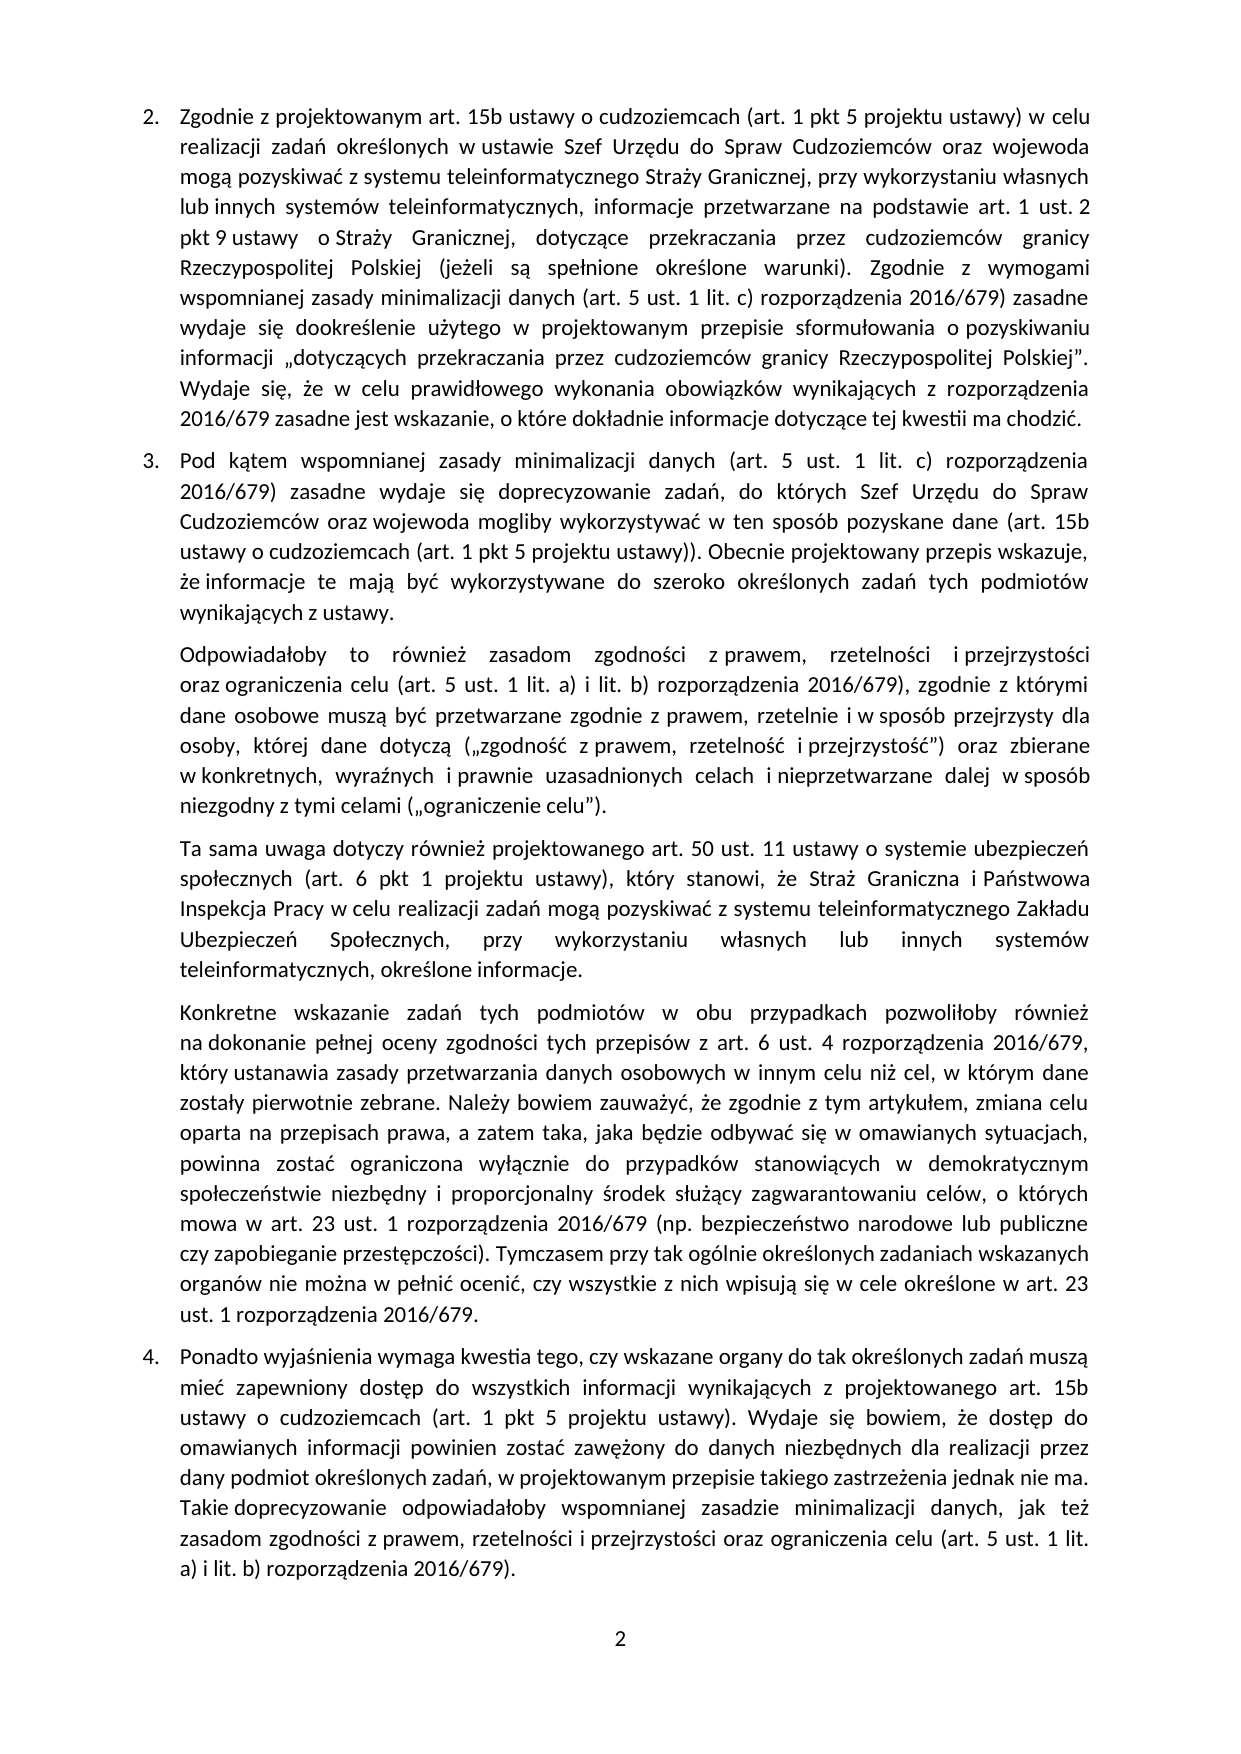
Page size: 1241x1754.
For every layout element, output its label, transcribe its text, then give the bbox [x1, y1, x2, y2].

list Ponadto wyjaśnienia wymaga kwestia tego, czy wskazane organy do tak określonych zadań muszą mieć zapewniony dostęp do wszystkich informacji wynikających z projektowanego art. 15b ustawy o cudzoziemcach (art. 1 pkt 5 projektu ustawy). Wydaje się bowiem, że dostęp do omawianych informacji powinien zostać zawężony do danych niezbędnych dla realizacji przez dany podmiot określonych zadań, w projektowanym przepisie takiego zastrzeżenia jednak nie ma. Takie doprecyzowanie odpowiadałoby wspomnianej zasadzie minimalizacji danych, jak też zasadom zgodności z prawem, rzetelności i przejrzystości oraz ograniczenia celu (art. 5 ust. 1 lit. a) i lit. b) rozporządzenia 2016/679). [142, 1342, 1090, 1582]
list Pod kątem wspomnianej zasady minimalizacji danych (art. 5 ust. 1 lit. c) rozporządzenia 2016/679) zasadne wydaje się doprecyzowanie zadań, do których Szef Urzędu do Spraw Cudzoziemców oraz wojewoda mogliby wykorzystywać w ten sposób pozyskane dane (art. 15b ustawy o cudzoziemcach (art. 1 pkt 5 projektu ustawy)). Obecnie projektowany przepis wskazuje, że informacje te mają być wykorzystywane do szeroko określonych zadań tych podmiotów wynikających z ustawy. [142, 447, 1090, 626]
list Zgodnie z projektowanym art. 15b ustawy o cudzoziemcach (art. 1 pkt 5 projektu ustawy) w celu realizacji zadań określonych w ustawie Szef Urzędu do Spraw Cudzoziemców oraz wojewoda mogą pozyskiwać z systemu teleinformatycznego Straży Granicznej, przy wykorzystaniu własnych lub innych systemów teleinformatycznych, informacje przetwarzane na podstawie art. 1 ust. 2 pkt 9 ustawy o Straży Granicznej, dotyczące przekraczania przez cudzoziemców granicy Rzeczypospolitej Polskiej (jeżeli są spełnione określone warunki). Zgodnie z wymogami wspomnianej zasady minimalizacji danych (art. 5 ust. 1 lit. c) rozporządzenia 2016/679) zasadne wydaje się dookreślenie użytego w projektowanym przepisie sformułowania o pozyskiwaniu informacji „dotyczących przekraczania przez cudzoziemców granicy Rzeczypospolitej Polskiej”. Wydaje się, że w celu prawidłowego wykonania obowiązków wynikających z rozporządzenia 2016/679 zasadne jest wskazanie, o które dokładnie informacje dotyczące tej kwestii ma chodzić. [142, 102, 1090, 432]
list Odpowiadałoby to również zasadom zgodności z prawem, rzetelności i przejrzystości oraz ograniczenia celu (art. 5 ust. 1 lit. a) i lit. b) rozporządzenia 2016/679), zgodnie z którymi dane osobowe muszą być przetwarzane zgodnie z prawem, rzetelnie i w sposób przejrzysty dla osoby, której dane dotyczą („zgodność z prawem, rzetelność i przejrzystość”) oraz zbierane w konkretnych, wyraźnych i prawnie uzasadnionych celach i nieprzetwarzane dalej w sposób niezgodny z tymi celami („ograniczenie celu”). [179, 640, 1090, 819]
list Ta sama uwaga dotyczy również projektowanego art. 50 ust. 11 ustawy o systemie ubezpieczeń społecznych (art. 6 pkt 1 projektu ustawy), który stanowi, że Straż Graniczna i Państwowa Inspekcja Pracy w celu realizacji zadań mogą pozyskiwać z systemu teleinformatycznego Zakładu Ubezpieczeń Społecznych, przy wykorzystaniu własnych lub innych systemów teleinformatycznych, określone informacje. [179, 834, 1090, 983]
list Konkretne wskazanie zadań tych podmiotów w obu przypadkach pozwoliłoby również na dokonanie pełnej oceny zgodności tych przepisów z art. 6 ust. 4 rozporządzenia 2016/679, który ustanawia zasady przetwarzania danych osobowych w innym celu niż cel, w którym dane zostały pierwotnie zebrane. Należy bowiem zauważyć, że zgodnie z tym artykułem, zmiana celu oparta na przepisach prawa, a zatem taka, jaka będzie odbywać się w omawianych sytuacjach, powinna zostać ograniczona wyłącznie do przypadków stanowiących w demokratycznym społeczeństwie niezbędny i proporcjonalny środek służący zagwarantowaniu celów, o których mowa w art. 23 ust. 1 rozporządzenia 2016/679 (np. bezpieczeństwo narodowe lub publiczne czy zapobieganie przestępczości). Tymczasem przy tak ogólnie określonych zadaniach wskazanych organów nie można w pełnić ocenić, czy wszystkie z nich wpisują się w cele określone w art. 23 ust. 1 rozporządzenia 2016/679. [179, 998, 1090, 1328]
